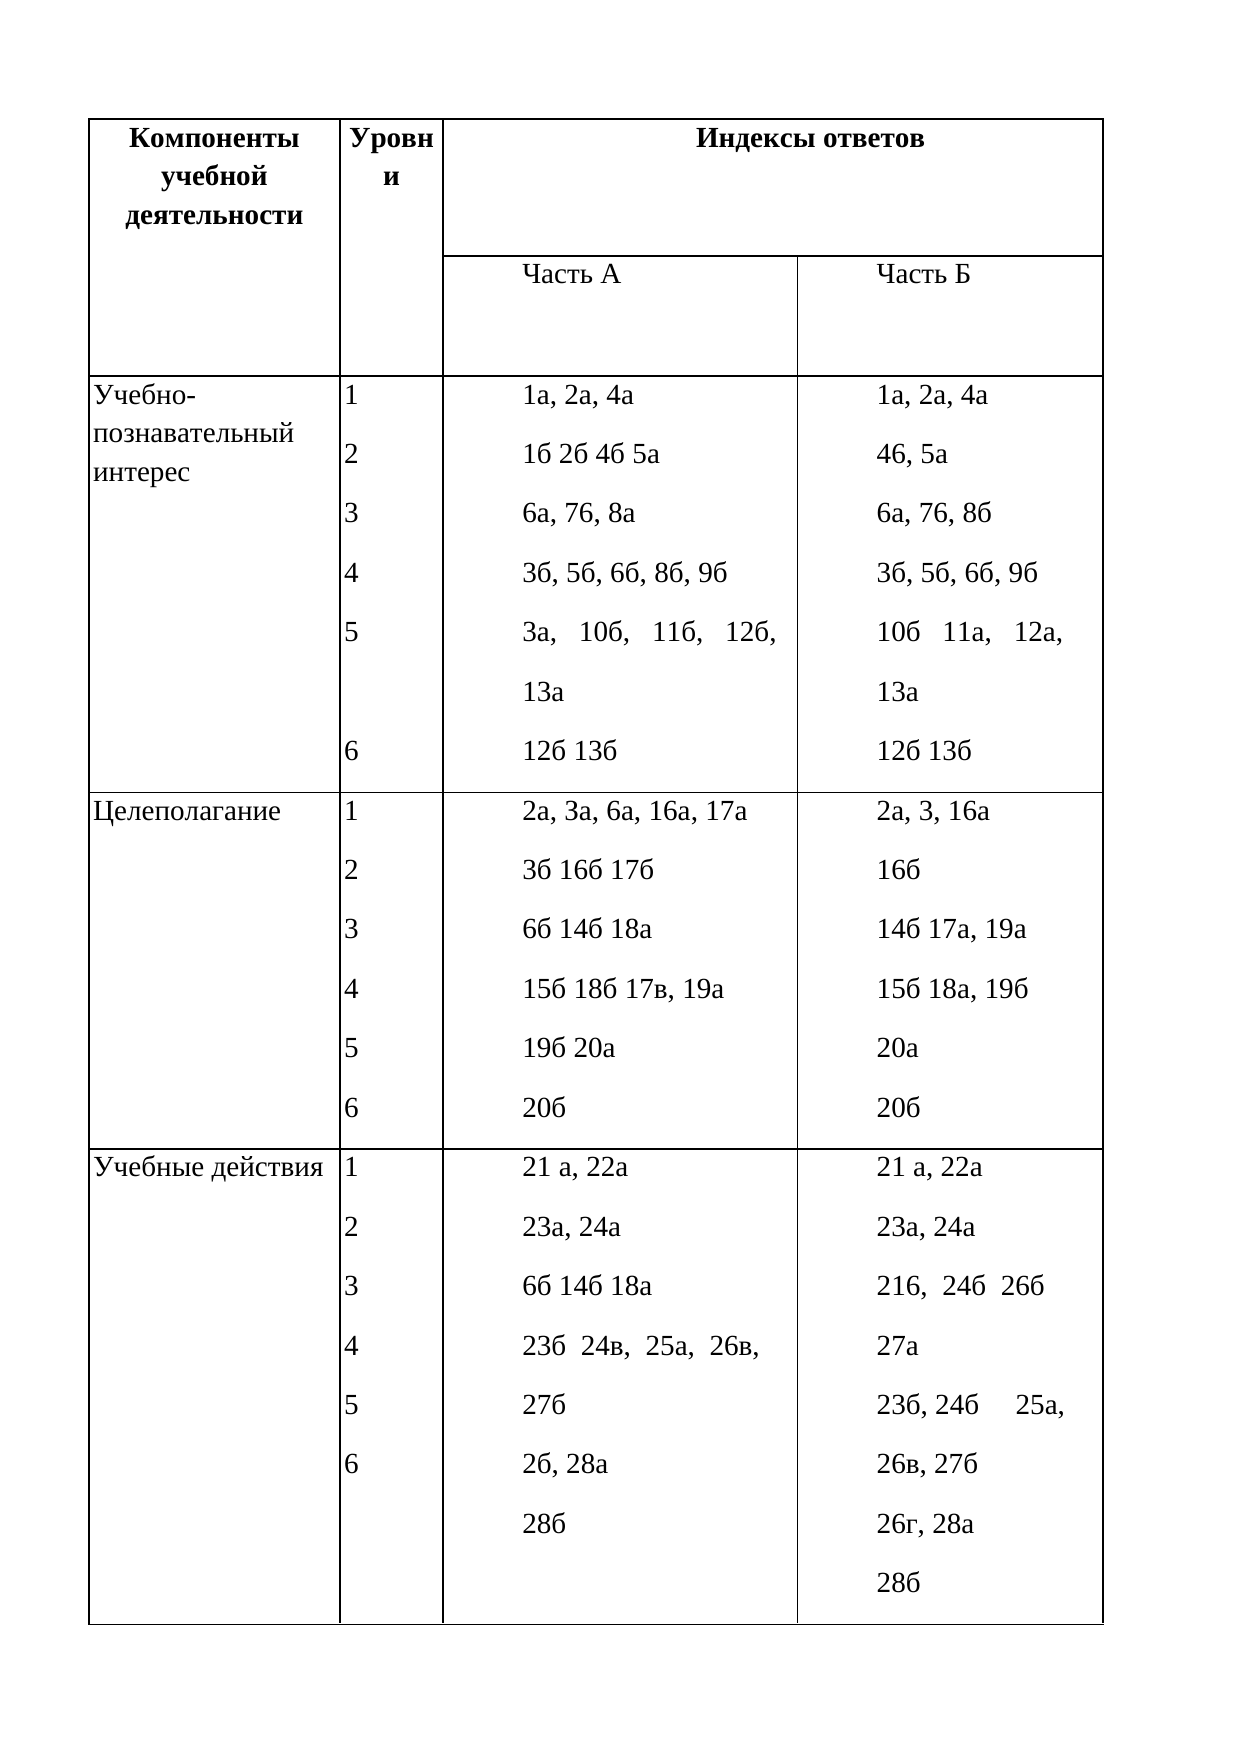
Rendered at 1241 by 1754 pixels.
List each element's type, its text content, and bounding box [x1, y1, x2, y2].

table_cell 1 2 3 4 5 6 [341, 1150, 442, 1623]
table_cell 2а, За, 6а, 16а, 17а 3б 16б 17б 6б 14б 18а 15б 18б 17в, 19а 19б 20а 20б [444, 793, 797, 1148]
table_cell 1а, 2а, 4а 46, 5а 6а, 76, 8б 3б, 5б, 6б, 9б 10б 11а, 12а, 13а 12б 13б [798, 377, 1102, 791]
table_cell Часть А [444, 257, 797, 375]
table_cell Часть Б [798, 257, 1102, 375]
table_header Индексы ответов [444, 120, 1102, 255]
table_cell Учебные действия [90, 1150, 339, 1623]
table_cell 1 2 3 4 5 6 [341, 793, 442, 1148]
table_cell 21 а, 22а 23а, 24а 216, 24б 26б 27а 23б, 24б 25а, 26в, 27б 26г, 28а 28б [798, 1150, 1102, 1623]
table_cell 1а, 2а, 4а 1б 2б 4б 5а 6а, 76, 8а 3б, 5б, 6б, 8б, 9б 3а, 10б, 11б, 12б, 13а 12б 13б [444, 377, 797, 791]
table_cell Целеполагание [90, 793, 339, 1148]
table_header Уровни [341, 120, 442, 255]
table_cell 2а, 3, 16а 16б 14б 17а, 19а 15б 18а, 19б 20а 20б [798, 793, 1102, 1148]
table_cell Учебно-познавательный интерес [90, 377, 339, 791]
table_cell 21 а, 22а 23а, 24а 6б 14б 18а 23б 24в, 25а, 26в, 27б 2б, 28а 28б [444, 1150, 797, 1623]
table_cell [90, 255, 339, 375]
table_cell 1 2 3 4 5 6 [341, 377, 442, 791]
table_header Компоненты учебной деятельности [90, 120, 339, 255]
table_cell [341, 255, 442, 375]
